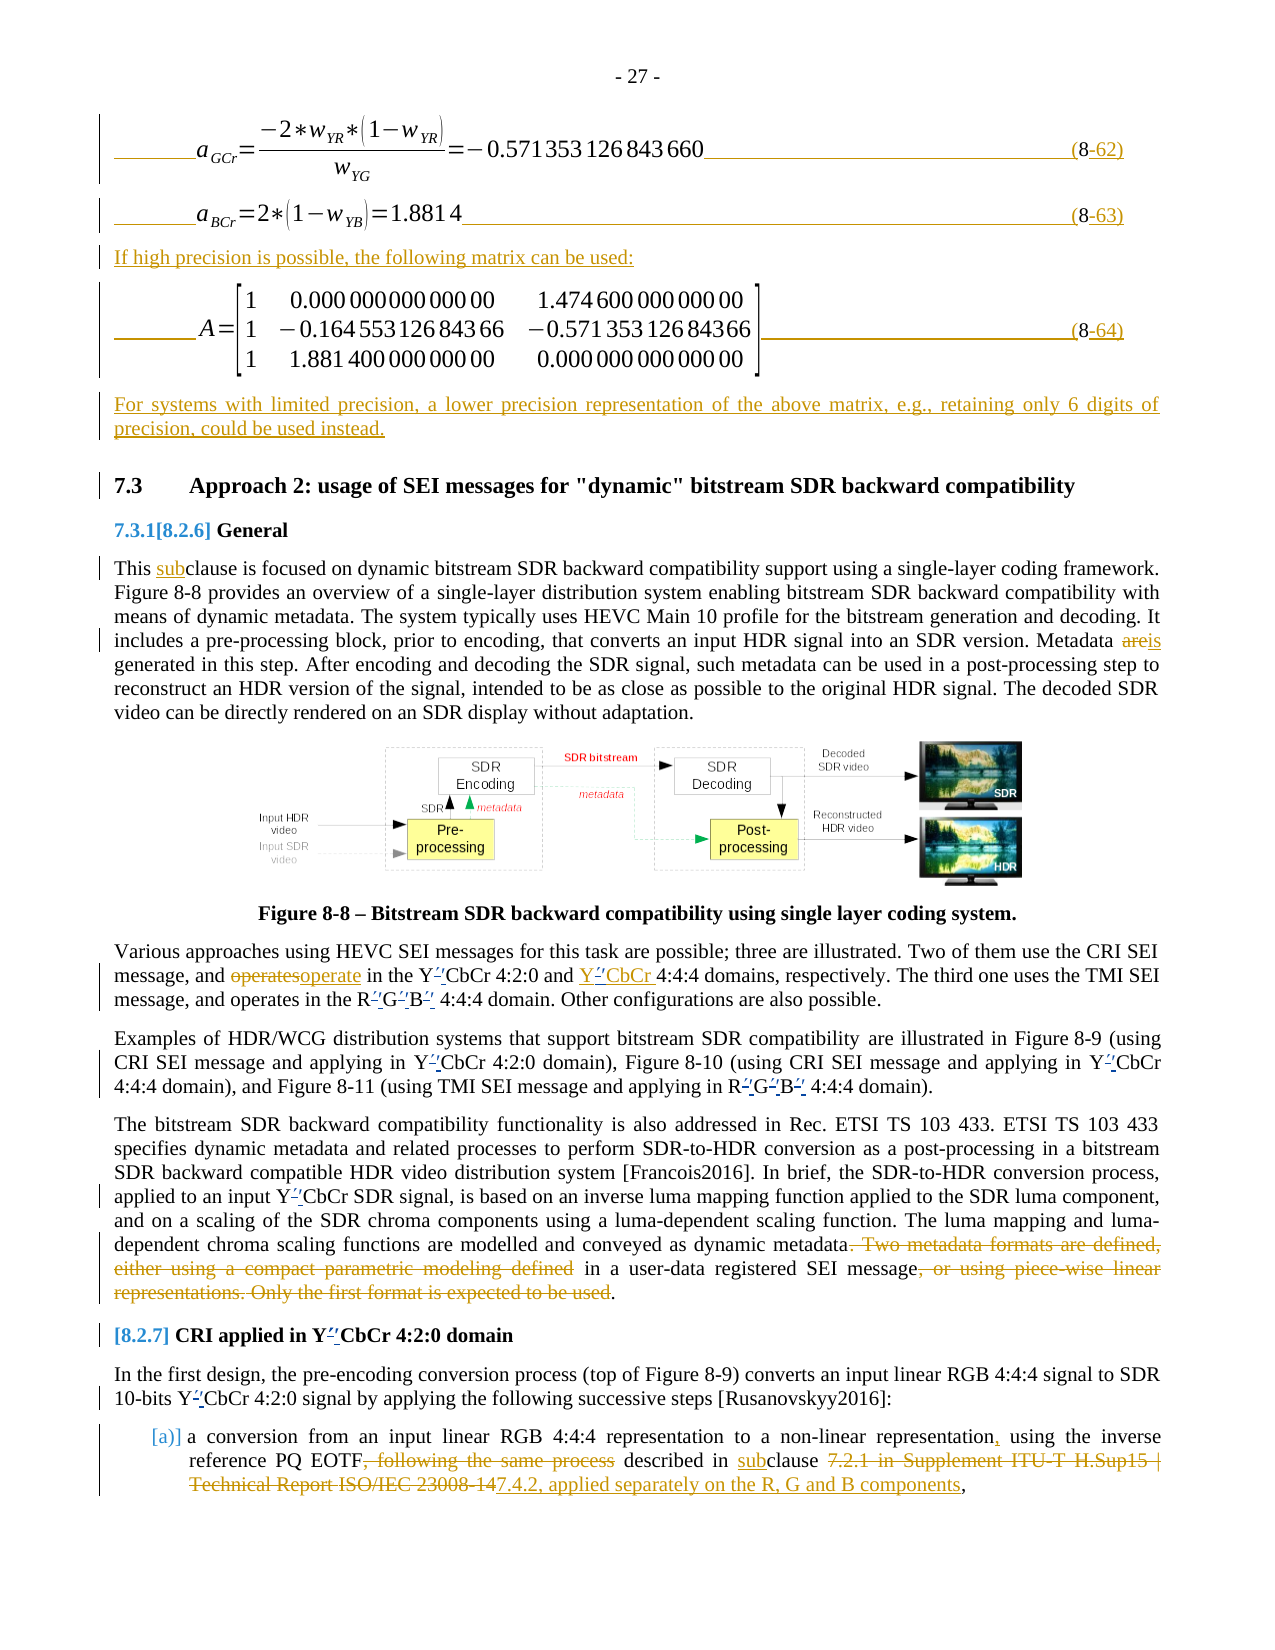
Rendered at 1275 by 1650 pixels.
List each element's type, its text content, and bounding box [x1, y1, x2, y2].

text 823 [114, 114, 1161, 184]
subtitle General [114, 518, 1161, 542]
text In the first design, the pre-encoding conversion process (top of Figure 8-4) converts an input linear RGB 4:4:4 signal to SDR 10-bits YCbCr 4:2:0 signal by applying the following successive steps [Rusanovskyy2016]: [114, 1361, 1161, 1409]
text Various approaches using HEVC SEI messages for this task are possible; three are illustrated. Two of them use the CRI SEI message, and in the YCbCr 4:2:0 and 4:4:4 domains, respectively. The third one uses the TMI SEI message, and operates in the RGB 4:4:4 domain. Other configurations are also possible. [114, 939, 1161, 1011]
text Examples of HDR/WCG distribution systems that support bitstream SDR compatibility are illustrated in Figure 8-4 (using CRI SEI message and applying in YCbCr 4:2:0 domain), Figure 8-5 (using CRI SEI message and applying in YCbCr 4:4:4 domain), and Figure 8-6 (using TMI SEI message and applying in RGB 4:4:4 domain). [114, 1026, 1161, 1098]
text 824 [114, 198, 1161, 233]
text 825 [114, 282, 1161, 377]
subtitle CRI applied in YCbCr 4:2:0 domain [114, 1323, 1161, 1347]
list a conversion from an input linear RGB 4:4:4 representation to a non-linear representation using the inverse reference PQ EOTF described in clause 7.4.2, [151, 1424, 1161, 1496]
subtitle Approach 2: usage of SEI messages for "dynamic" bitstream SDR backward compatibility [114, 472, 1161, 499]
text The bitstream SDR backward compatibility functionality is also addressed in Rec. ETSI TS 103 433. ETSI TS 103 433 specifies dynamic metadata and related processes to perform SDR-to-HDR conversion as a post-processing in a bitstream SDR backward compatible HDR video distribution system [Francois2016]. In brief, the SDR-to-HDR conversion process, applied to an input YCbCr SDR signal, is based on an inverse luma mapping function applied to the SDR luma component, and on a scaling of the SDR chroma components using a luma-dependent scaling function. The luma mapping and luma-dependent chroma scaling functions are modelled and conveyed as dynamic metadata in a user-data registered SEI message. [114, 1112, 1161, 1304]
text This clause is focused on dynamic bitstream SDR backward compatibility support using a single-layer coding framework. Figure 8-3 provides an overview of a single-layer distribution system enabling bitstream SDR backward compatibility with means of dynamic metadata. The system typically uses HEVC Main 10 profile for the bitstream generation and decoding. It includes a pre-processing block, prior to encoding, that converts an input HDR signal into an SDR version. Metadata generated in this step. After encoding and decoding the SDR signal, such metadata can be used in a post-processing step to reconstruct an HDR version of the signal, intended to be as close as possible to the original HDR signal. The decoded SDR video can be directly rendered on an SDR display without adaptation. [114, 556, 1161, 724]
